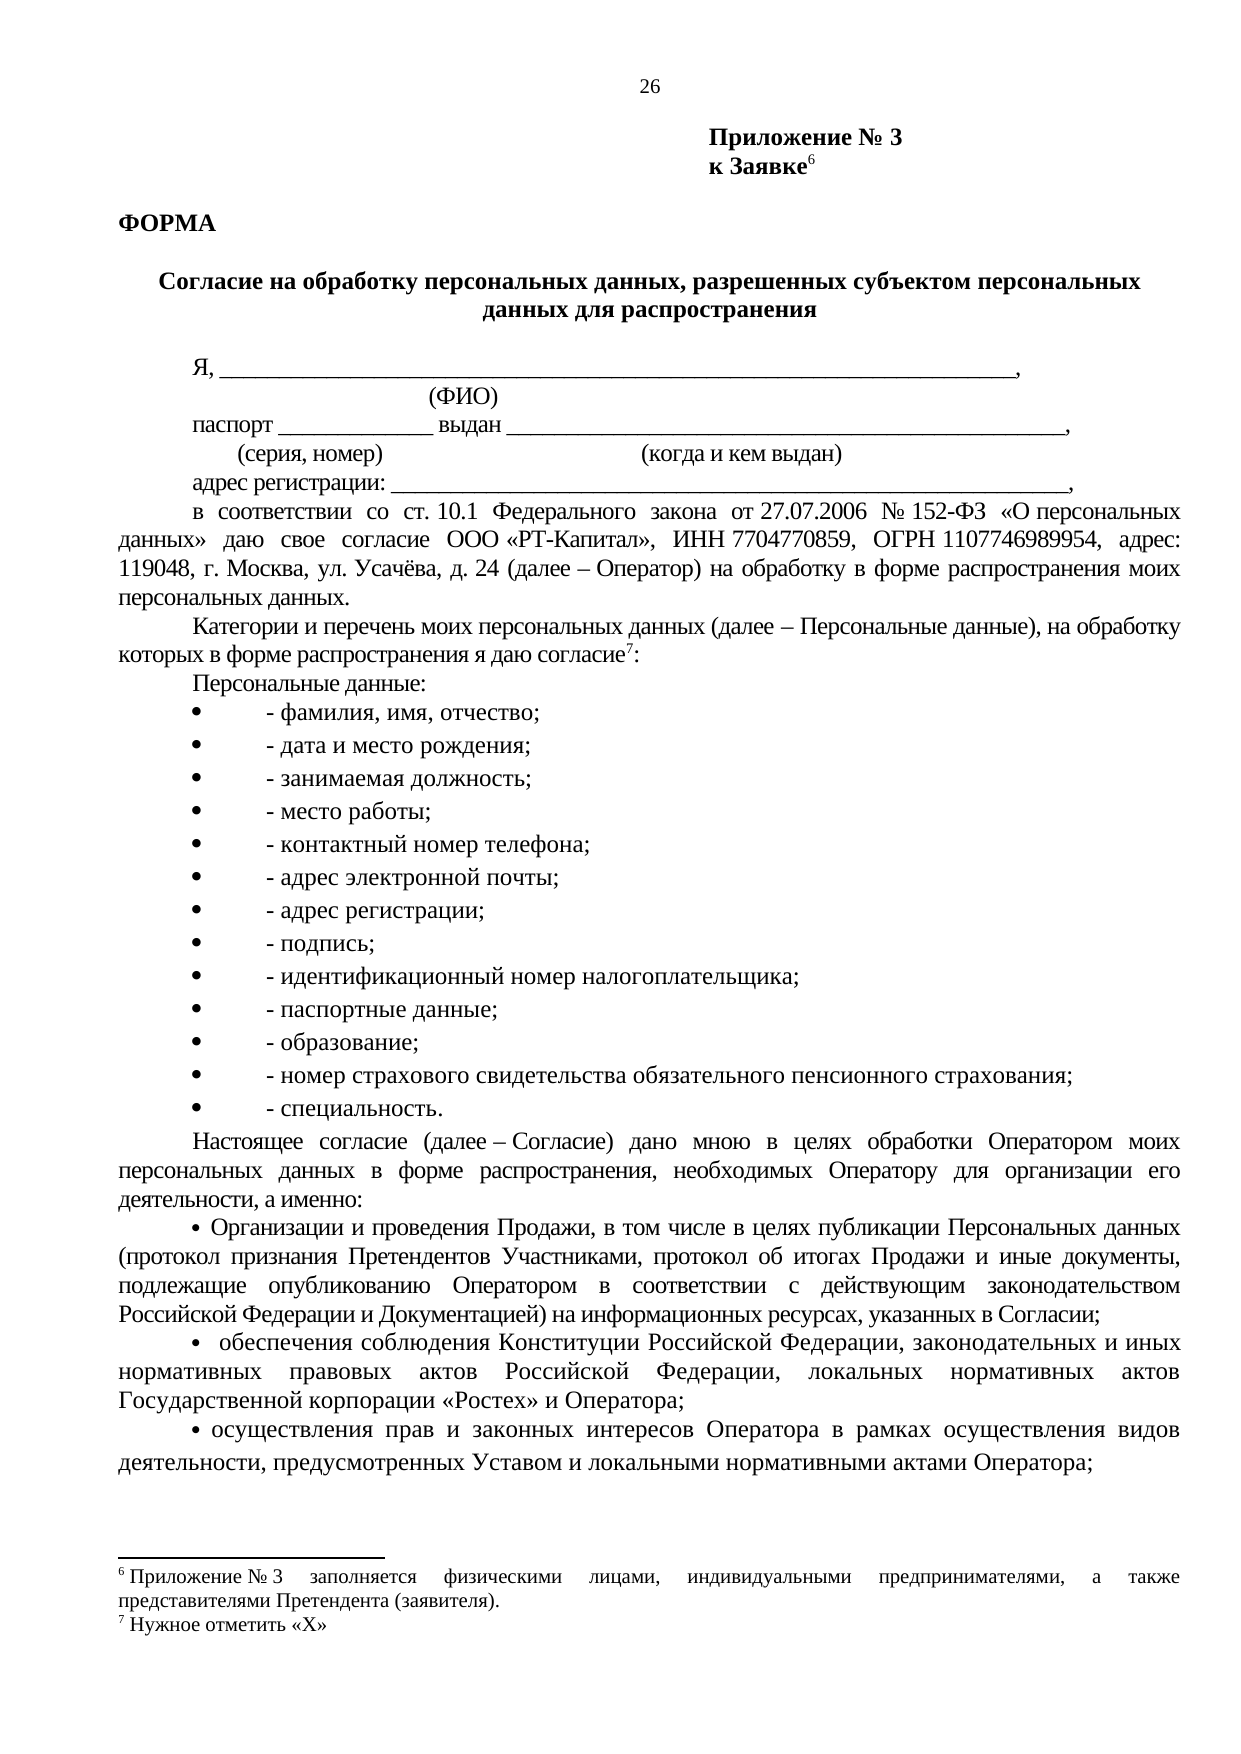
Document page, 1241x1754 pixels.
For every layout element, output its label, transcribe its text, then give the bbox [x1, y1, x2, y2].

text ФОРМА [118, 208, 1181, 237]
list обеспечения соблюдения Конституции Российской Федерации, законодательных и иных нормативных правовых актов Российской Федерации, локальных нормативных актов Государственной корпорации «Ростех» и Оператора; [118, 1327, 1181, 1414]
text паспорт _____________ выдан _______________________________________________, [118, 409, 1181, 438]
list - номер страхового свидетельства обязательного пенсионного страхования; [118, 1060, 1181, 1089]
text Приложение № 3 [709, 122, 1181, 151]
text Я, ___________________________________________________________________, [118, 352, 1181, 381]
text адрес регистрации: _________________________________________________________, [118, 467, 1181, 496]
list - контактный номер телефона; [118, 829, 1181, 858]
list Организации и проведения Продажи, в том числе в целях публикации Персональных данных (протокол признания Претендентов Участниками, протокол об итогах Продажи и иные документы, подлежащие опубликованию Оператором в соответствии с действующим законодательством Российской Федерации и Документацией) на информационных ресурсах, указанных в Согласии; [118, 1212, 1181, 1327]
list - паспортные данные; [118, 994, 1181, 1023]
list - специальность. [118, 1093, 1181, 1122]
list - фамилия, имя, отчество; [118, 697, 1181, 726]
list - дата и место рождения; [118, 730, 1181, 759]
text Настоящее согласие (далее – Согласие) дано мною в целях обработки Оператором моих персональных данных в форме распространения, необходимых Оператору для организации его деятельности, а именно: [118, 1126, 1181, 1212]
list - место работы; [118, 796, 1181, 825]
list осуществления прав и законных интересов Оператора в рамках осуществления видов деятельности, предусмотренных Уставом и локальными нормативными актами Оператора; [118, 1414, 1181, 1476]
text к Заявке [709, 151, 1181, 179]
text Согласие на обработку персональных данных, разрешенных субъектом персональных данных для распространения [118, 266, 1181, 323]
list - адрес регистрации; [118, 895, 1181, 924]
text Категории и перечень моих персональных данных (далее – Персональные данные), на обработку которых в форме распространения я даю согласие: [118, 611, 1181, 668]
text (серия, номер) (когда и кем выдан) [118, 438, 1181, 467]
list - подпись; [118, 928, 1181, 957]
text Персональные данные: [118, 668, 1181, 697]
list - занимаемая должность; [118, 763, 1181, 792]
list - идентификационный номер налогоплательщика; [118, 961, 1181, 990]
list - образование; [118, 1027, 1181, 1056]
text в соответствии со ст. 10.1 Федерального закона от 27.07.2006 № 152-ФЗ «О персональных данных» даю свое согласие ООО «РТ-Капитал», ИНН 7704770859, ОГРН 1107746989954, адрес: 119048, г. Москва, ул. Усачёва, д. 24 (далее – Оператор) на обработку в форме распространения моих персональных данных. [118, 496, 1181, 611]
text (ФИО) [118, 381, 1181, 409]
list - адрес электронной почты; [118, 862, 1181, 891]
